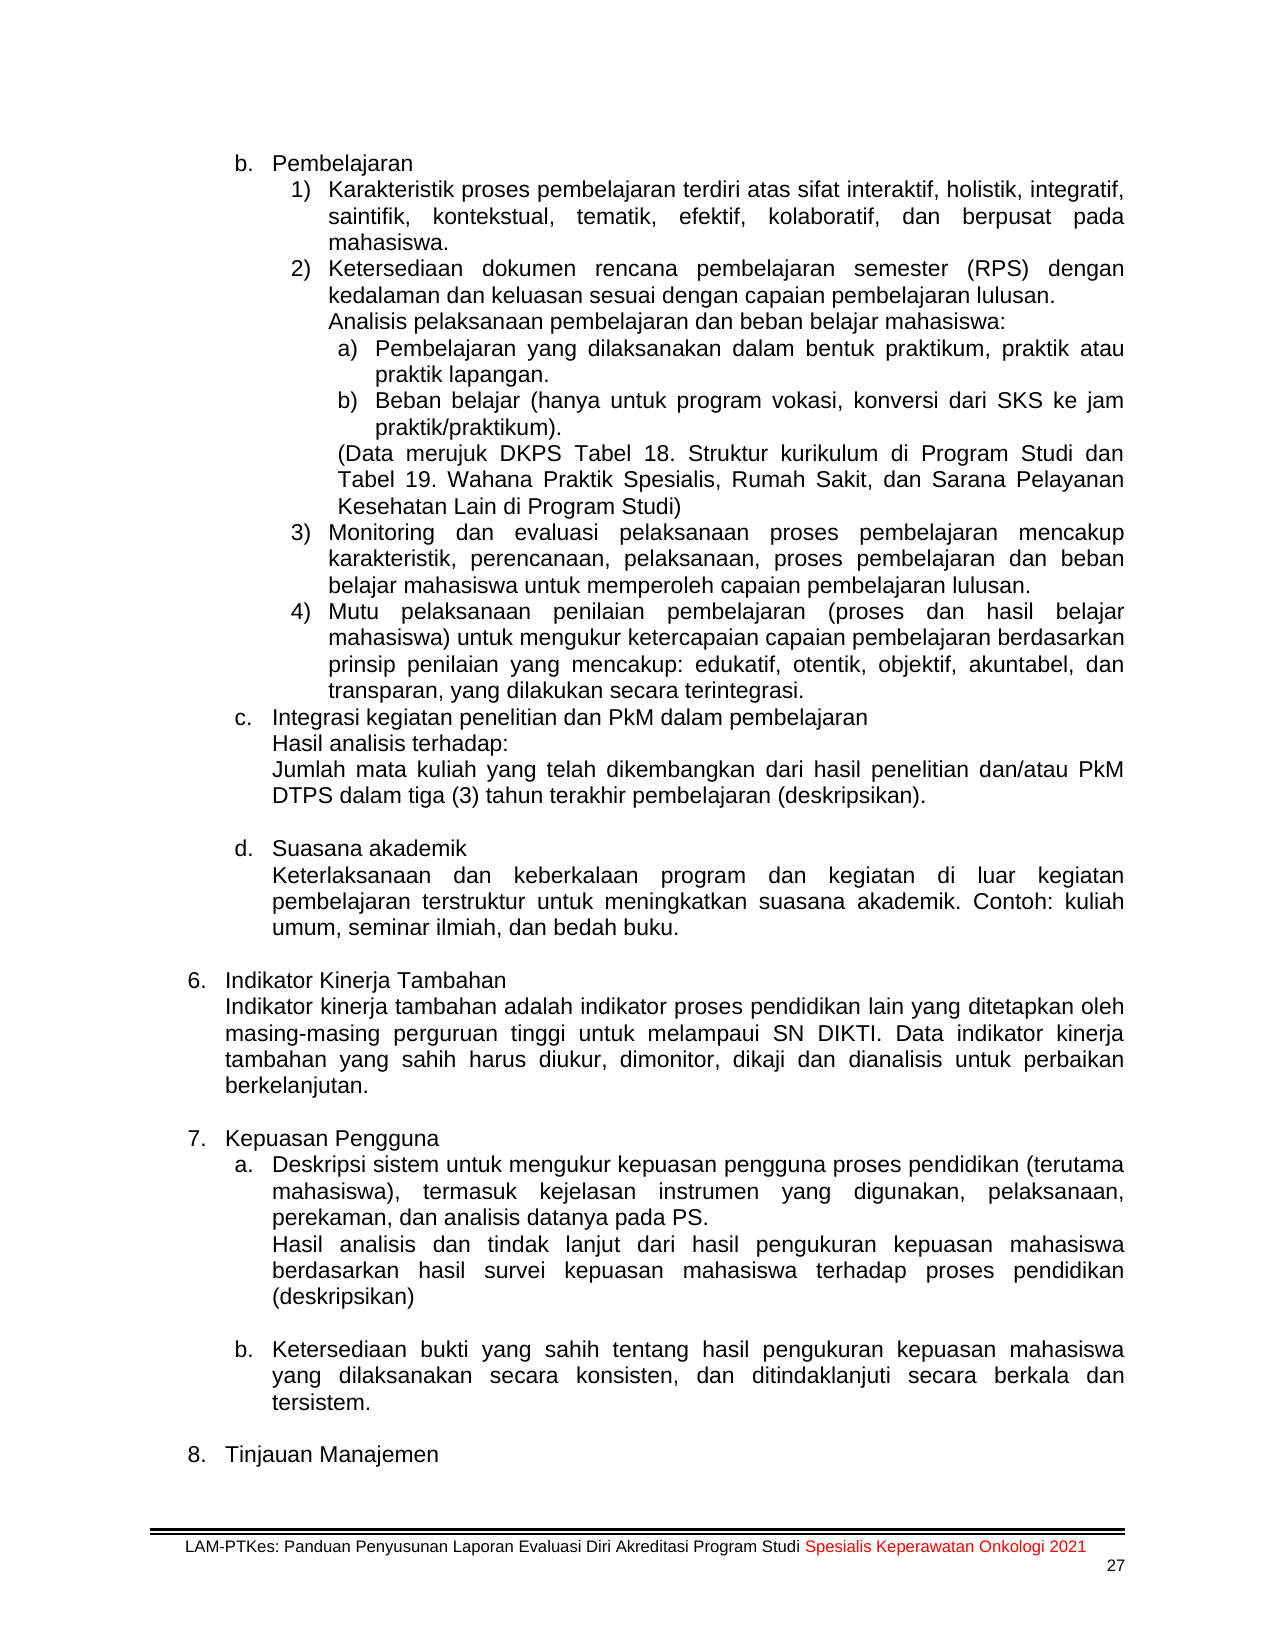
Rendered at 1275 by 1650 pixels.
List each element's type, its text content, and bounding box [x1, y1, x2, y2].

text Hasil analisis terhadap: [272, 730, 1125, 756]
list Pembelajaran [234, 150, 1125, 176]
text Indikator kinerja tambahan adalah indikator proses pendidikan lain yang ditetapkan oleh masing-masing perguruan tinggi untuk melampaui SN DIKTI. Data indikator kinerja tambahan yang sahih harus diukur, dimonitor, dikaji dan dianalisis untuk perbaikan berkelanjutan. [225, 993, 1125, 1099]
list Monitoring dan evaluasi pelaksanaan proses pembelajaran mencakup karakteristik, perencanaan, pelaksanaan, proses pembelajaran dan beban belajar mahasiswa untuk memperoleh capaian pembelajaran lulusan. [291, 519, 1125, 598]
list Ketersediaan bukti yang sahih tentang hasil pengukuran kepuasan mahasiswa yang dilaksanakan secara konsisten, dan ditindaklanjuti secara berkala dan tersistem. [234, 1336, 1125, 1415]
text Jumlah mata kuliah yang telah dikembangkan dari hasil penelitian dan/atau PkM DTPS dalam tiga (3) tahun terakhir pembelajaran (deskripsikan). [272, 756, 1125, 809]
list Pembelajaran yang dilaksanakan dalam bentuk praktikum, praktik atau praktik lapangan. [337, 334, 1125, 387]
list Mutu pelaksanaan penilaian pembelajaran (proses dan hasil belajar mahasiswa) untuk mengukur ketercapaian capaian pembelajaran berdasarkan prinsip penilaian yang mencakup: edukatif, otentik, objektif, akuntabel, dan transparan, yang dilakukan secara terintegrasi. [291, 598, 1125, 703]
list Deskripsi sistem untuk mengukur kepuasan pengguna proses pendidikan (terutama mahasiswa), termasuk kejelasan instrumen yang digunakan, pelaksanaan, perekaman, dan analisis datanya pada PS. [234, 1151, 1125, 1231]
list Analisis pelaksanaan pembelajaran dan beban belajar mahasiswa: [328, 308, 1125, 334]
text Keterlaksanaan dan keberkalaan program dan kegiatan di luar kegiatan pembelajaran terstruktur untuk meningkatkan suasana akademik. Contoh: kuliah umum, seminar ilmiah, dan bedah buku. [272, 862, 1125, 941]
list Integrasi kegiatan penelitian dan PkM dalam pembelajaran [234, 703, 1125, 730]
list Hasil analisis dan tindak lanjut dari hasil pengukuran kepuasan mahasiswa berdasarkan hasil survei kepuasan mahasiswa terhadap proses pendidikan (deskripsikan) [272, 1231, 1125, 1309]
list Indikator Kinerja Tambahan [187, 967, 1125, 993]
list Kepuasan Pengguna [187, 1125, 1125, 1151]
list Karakteristik proses pembelajaran terdiri atas sifat interaktif, holistik, integratif, saintifik, kontekstual, tematik, efektif, kolaboratif, dan berpusat pada mahasiswa. [291, 176, 1125, 255]
list Tinjauan Manajemen [187, 1441, 1125, 1468]
list Suasana akademik [234, 835, 1125, 862]
text (Data merujuk DKPS Tabel 18. Struktur kurikulum di Program Studi dan Tabel 19. Wahana Praktik Spesialis, Rumah Sakit, dan Sarana Pelayanan Kesehatan Lain di Program Studi) [337, 440, 1125, 519]
list Beban belajar (hanya untuk program vokasi, konversi dari SKS ke jam praktik/praktikum). [337, 387, 1125, 440]
list Ketersediaan dokumen rencana pembelajaran semester (RPS) dengan kedalaman dan keluasan sesuai dengan capaian pembelajaran lulusan. [291, 255, 1125, 308]
